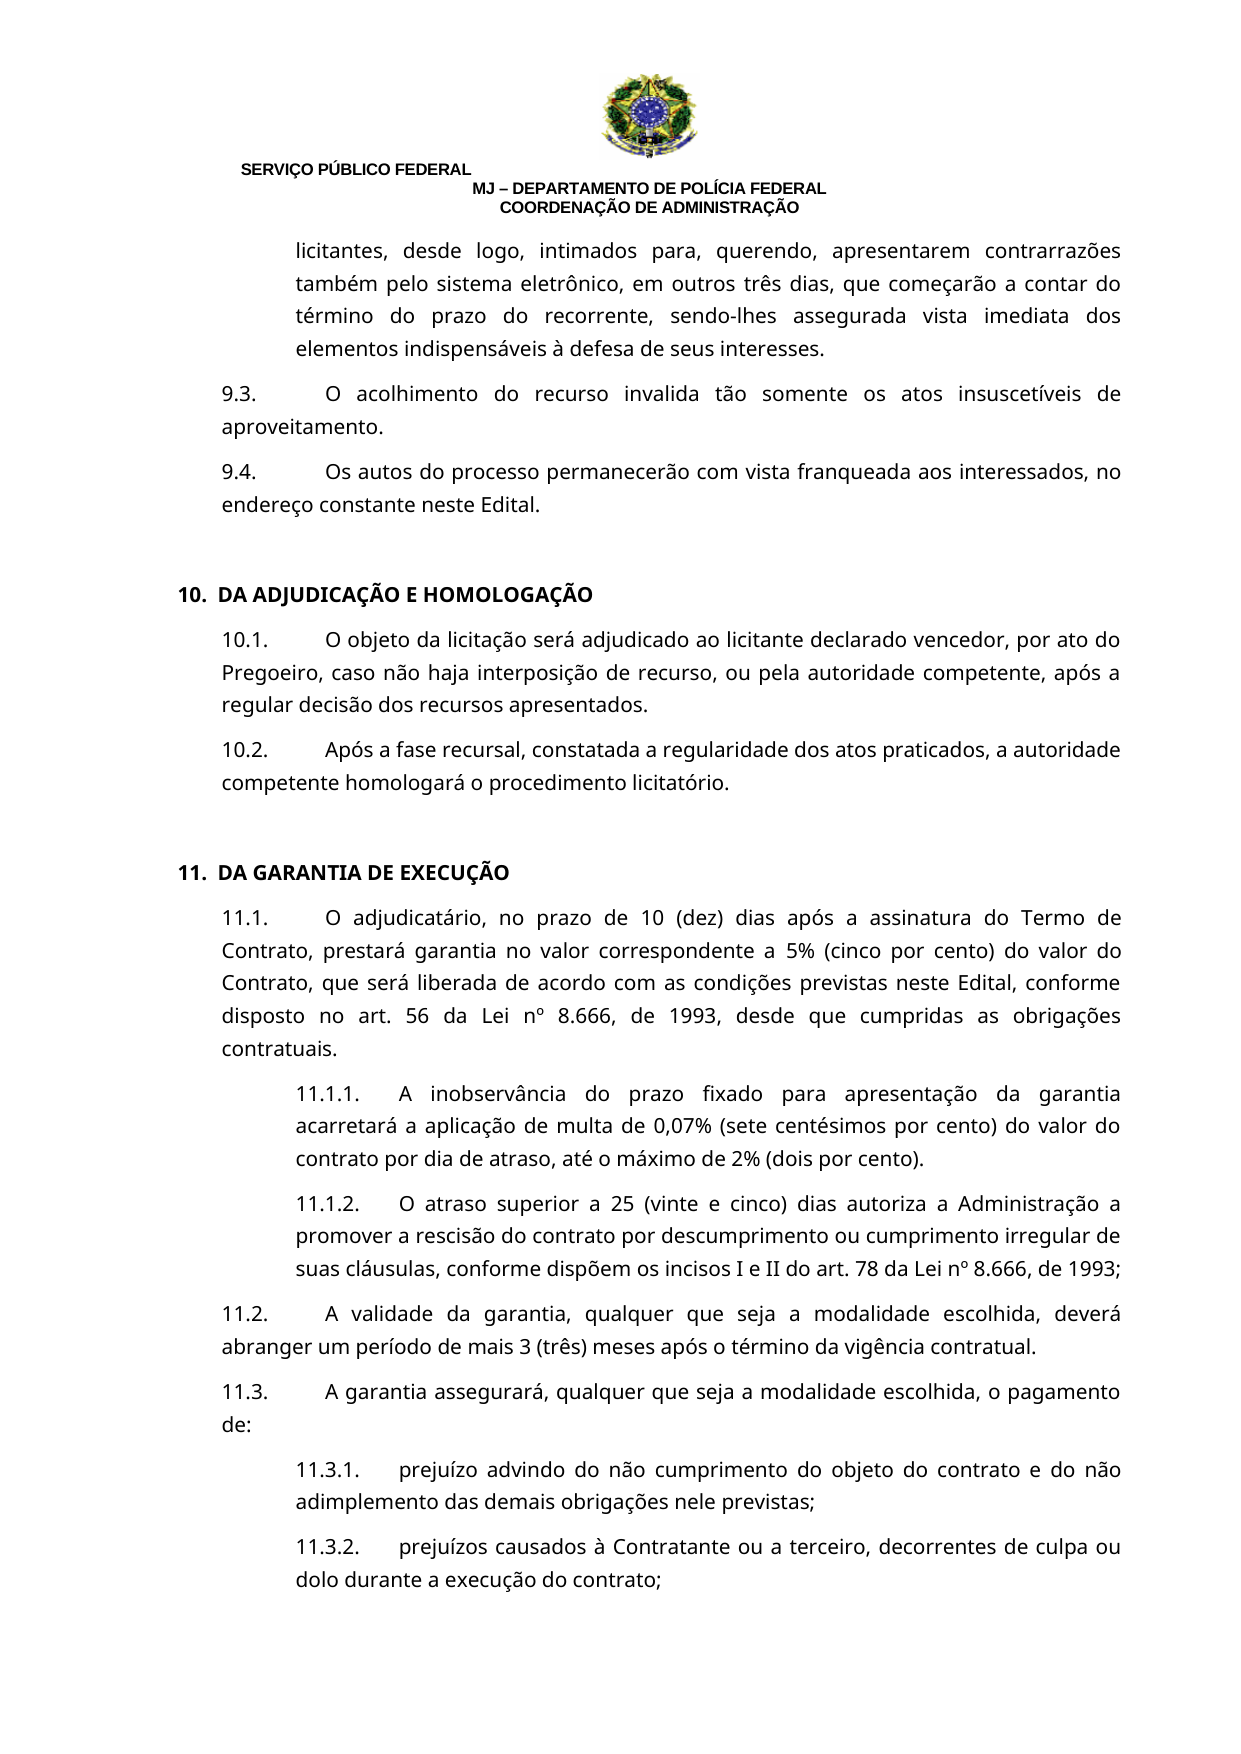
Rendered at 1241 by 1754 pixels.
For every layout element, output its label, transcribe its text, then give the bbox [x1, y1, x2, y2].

list prejuízo advindo do não cumprimento do objeto do contrato e do não adimplemento das demais obrigações nele previstas; [295, 1455, 1122, 1516]
list O adjudicatário, no prazo de 10 (dez) dias após a assinatura do Termo de Contrato, prestará garantia no valor correspondente a 5% (cinco por cento) do valor do Contrato, que será liberada de acordo com as condições previstas neste Edital, conforme disposto no art. 56 da Lei nº 8.666, de 1993, desde que cumpridas as obrigações contratuais. [221, 903, 1122, 1062]
list A validade da garantia, qualquer que seja a modalidade escolhida, deverá abranger um período de mais 3 (três) meses após o término da vigência contratual. [221, 1299, 1122, 1360]
list Após a fase recursal, constatada a regularidade dos atos praticados, a autoridade competente homologará o procedimento licitatório. [221, 735, 1122, 796]
list prejuízos causados à Contratante ou a terceiro, decorrentes de culpa ou dolo durante a execução do contrato; [295, 1532, 1122, 1593]
list DA GARANTIA DE EXECUÇÃO [177, 858, 1124, 887]
list Os autos do processo permanecerão com vista franqueada aos interessados, no endereço constante neste Edital. [221, 457, 1122, 518]
list A inobservância do prazo fixado para apresentação da garantia acarretará a aplicação de multa de 0,07% (sete centésimos por cento) do valor do contrato por dia de atraso, até o máximo de 2% (dois por cento). [295, 1079, 1122, 1172]
list A garantia assegurará, qualquer que seja a modalidade escolhida, o pagamento de: [221, 1377, 1122, 1438]
list O acolhimento do recurso invalida tão somente os atos insuscetíveis de aproveitamento. [221, 379, 1122, 440]
list O objeto da licitação será adjudicado ao licitante declarado vencedor, por ato do Pregoeiro, caso não haja interposição de recurso, ou pela autoridade competente, após a regular decisão dos recursos apresentados. [221, 625, 1122, 719]
list DA ADJUDICAÇÃO E HOMOLOGAÇÃO [177, 580, 1124, 608]
list O atraso superior a 25 (vinte e cinco) dias autoriza a Administração a promover a rescisão do contrato por descumprimento ou cumprimento irregular de suas cláusulas, conforme dispõem os incisos I e II do art. 78 da Lei nº 8.666, de 1993; [295, 1189, 1122, 1283]
